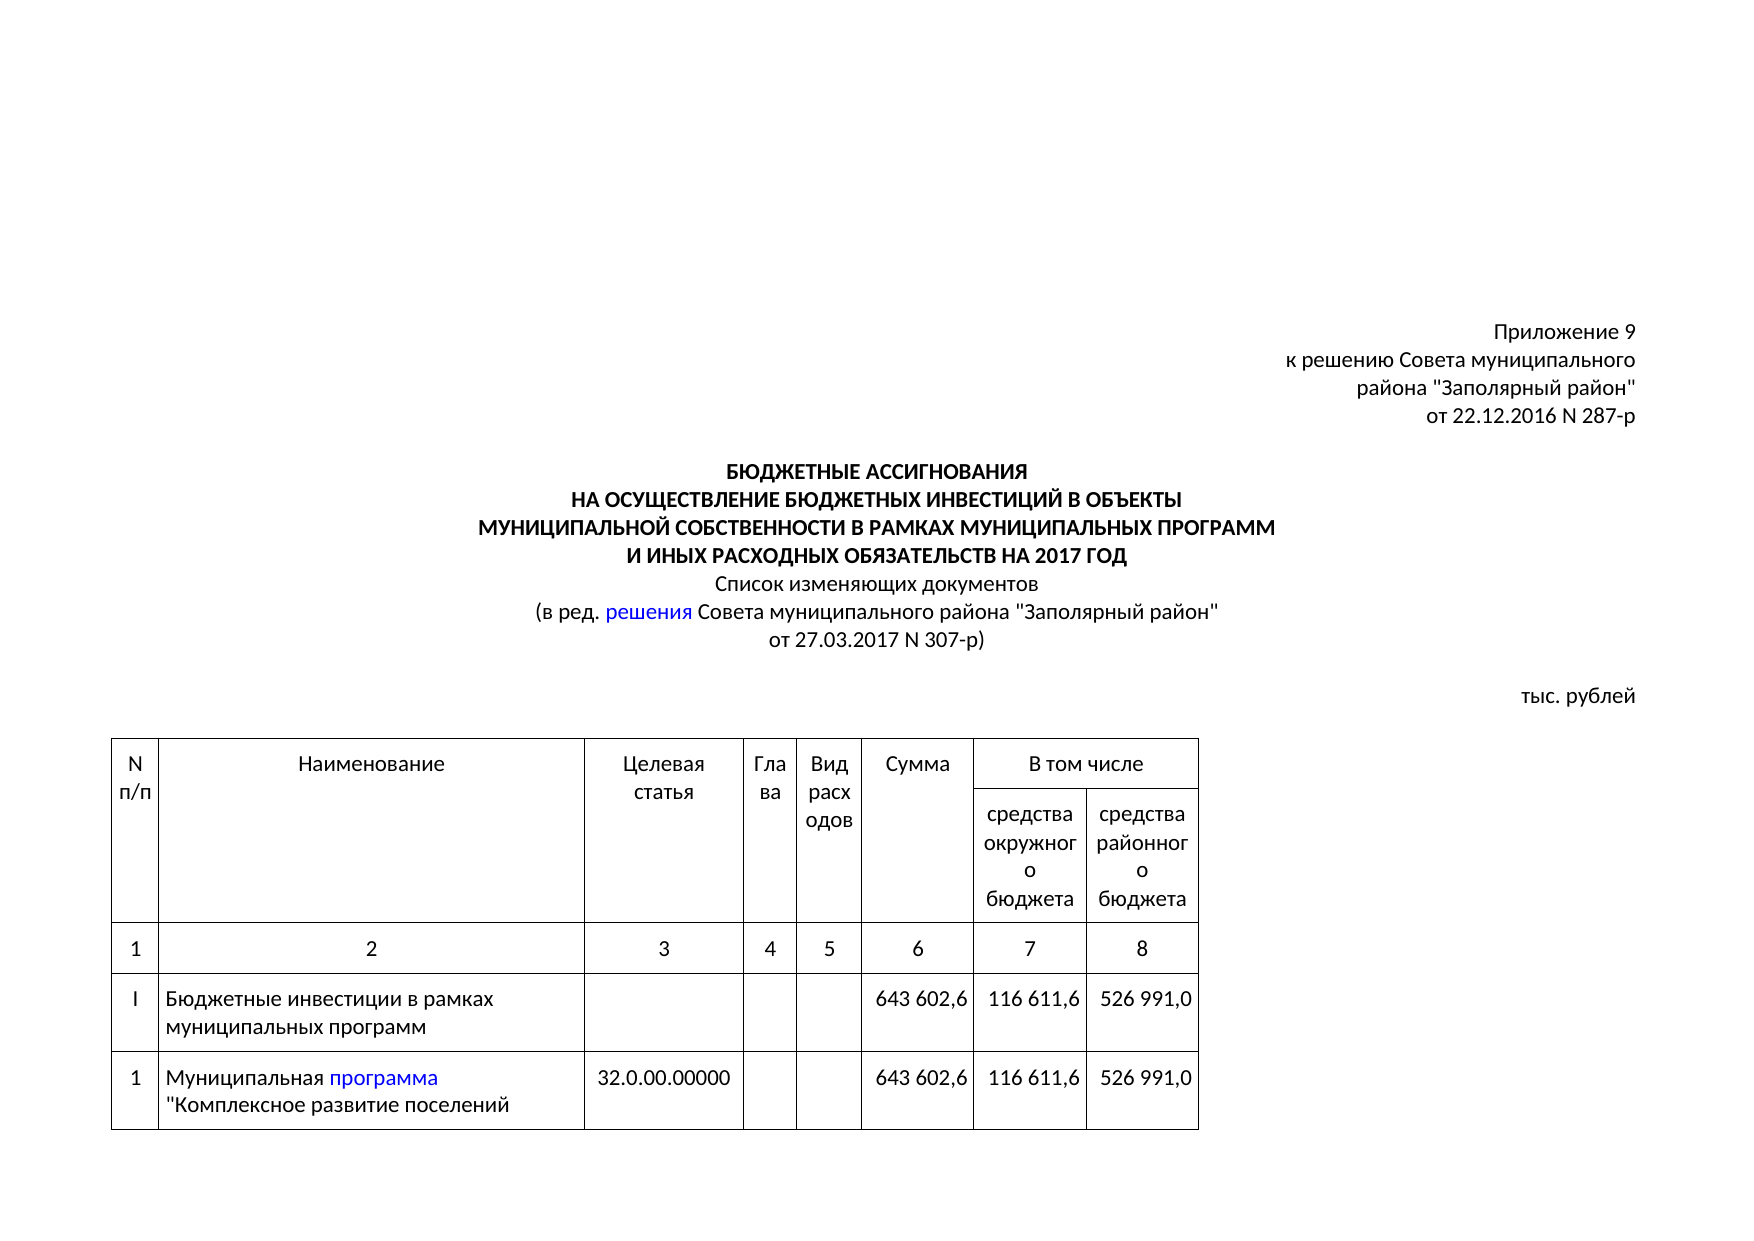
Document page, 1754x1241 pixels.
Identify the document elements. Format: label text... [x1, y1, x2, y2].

text от 22.12.2016 N 287-р [118, 401, 1636, 429]
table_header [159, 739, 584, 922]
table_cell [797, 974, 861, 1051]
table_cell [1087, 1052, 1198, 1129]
title И ИНЫХ РАСХОДНЫХ ОБЯЗАТЕЛЬСТВ НА 2017 ГОД [118, 541, 1636, 569]
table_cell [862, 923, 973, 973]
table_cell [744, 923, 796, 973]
title МУНИЦИПАЛЬНОЙ СОБСТВЕННОСТИ В РАМКАХ МУНИЦИПАЛЬНЫХ ПРОГРАММ [118, 513, 1636, 541]
text Приложение 9 [118, 317, 1636, 345]
text Список изменяющих документов [118, 569, 1636, 597]
text (в ред. решения Совета муниципального района "Заполярный район" [118, 597, 1636, 626]
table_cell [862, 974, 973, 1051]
text тыс. рублей [118, 682, 1636, 709]
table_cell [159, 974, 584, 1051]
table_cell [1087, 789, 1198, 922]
text района "Заполярный район" [118, 373, 1636, 401]
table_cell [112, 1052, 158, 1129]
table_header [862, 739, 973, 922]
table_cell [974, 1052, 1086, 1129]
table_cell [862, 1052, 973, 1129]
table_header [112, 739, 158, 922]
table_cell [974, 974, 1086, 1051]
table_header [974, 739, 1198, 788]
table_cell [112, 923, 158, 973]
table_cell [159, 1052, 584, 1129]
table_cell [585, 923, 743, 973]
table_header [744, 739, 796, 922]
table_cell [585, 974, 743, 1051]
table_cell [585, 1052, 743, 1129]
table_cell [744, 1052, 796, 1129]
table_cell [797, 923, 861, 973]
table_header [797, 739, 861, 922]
title БЮДЖЕТНЫЕ АССИГНОВАНИЯ [118, 457, 1636, 485]
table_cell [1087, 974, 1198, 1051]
text к решению Совета муниципального [118, 345, 1636, 373]
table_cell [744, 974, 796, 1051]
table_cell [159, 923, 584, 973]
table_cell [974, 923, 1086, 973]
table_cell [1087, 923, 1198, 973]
text от 27.03.2017 N 307-р) [118, 626, 1636, 653]
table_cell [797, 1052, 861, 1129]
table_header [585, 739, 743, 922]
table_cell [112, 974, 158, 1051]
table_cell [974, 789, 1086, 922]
title НА ОСУЩЕСТВЛЕНИЕ БЮДЖЕТНЫХ ИНВЕСТИЦИЙ В ОБЪЕКТЫ [118, 485, 1636, 513]
